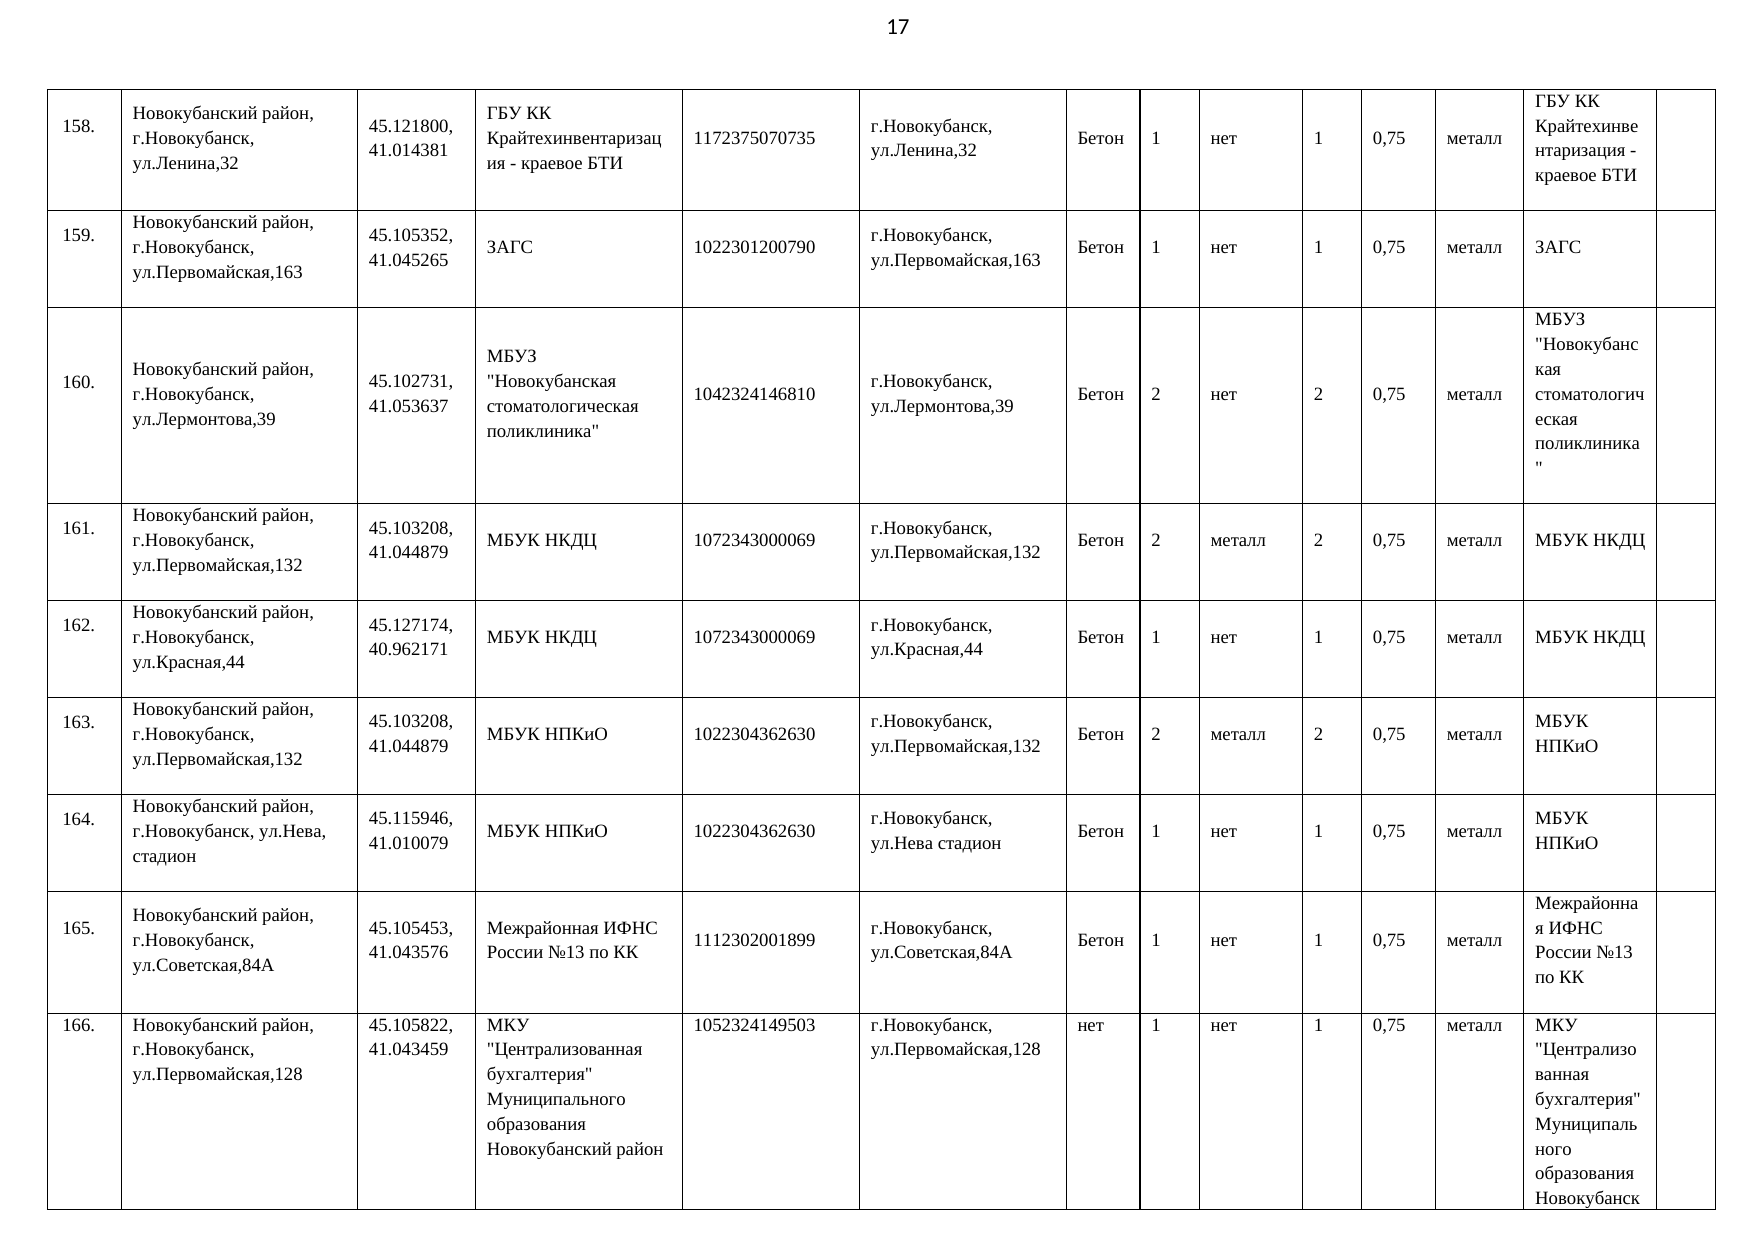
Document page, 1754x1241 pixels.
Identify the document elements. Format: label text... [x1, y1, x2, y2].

table_cell нет [1200, 1014, 1302, 1208]
table_cell 45.102731, 41.053637 [358, 308, 475, 503]
table_cell [1657, 90, 1715, 210]
table_cell МБУК НКДЦ [1524, 601, 1656, 697]
table_cell 45.115946, 41.010079 [358, 795, 475, 891]
table_cell [1657, 308, 1715, 503]
table_cell МБУЗ "Новокубанская стоматологическая поликлиника" [1524, 308, 1656, 503]
table_cell металл [1436, 1014, 1523, 1208]
table_cell 1022301200790 [683, 211, 859, 307]
table_cell 0,75 [1362, 1014, 1435, 1208]
table_cell [1657, 795, 1715, 891]
table_cell г.Новокубанск, ул.Красная,44 [860, 601, 1066, 697]
table_cell Бетон [1067, 90, 1139, 210]
table_cell [48, 601, 121, 697]
table_cell 1022304362630 [683, 698, 859, 794]
table_cell 2 [1303, 698, 1361, 794]
table_cell 2 [1141, 308, 1199, 503]
table_cell ГБУ КК Крайтехинвентаризация - краевое БТИ [476, 90, 682, 210]
table_cell 0,75 [1362, 601, 1435, 697]
table_cell 0,75 [1362, 211, 1435, 307]
table_cell нет [1200, 308, 1302, 503]
table_cell 1072343000069 [683, 504, 859, 600]
table_cell металл [1436, 892, 1523, 1012]
table_cell 1 [1303, 90, 1361, 210]
table_cell 45.103208, 41.044879 [358, 698, 475, 794]
table_cell ГБУ КК Крайтехинвентаризация - краевое БТИ [1524, 90, 1656, 210]
table_cell 45.105453, 41.043576 [358, 892, 475, 1012]
table_cell Бетон [1067, 601, 1139, 697]
table_cell [1657, 698, 1715, 794]
table_cell 1172375070735 [683, 90, 859, 210]
table_cell МБУК НПКиО [476, 698, 682, 794]
table_cell 1 [1141, 601, 1199, 697]
table_cell [1657, 211, 1715, 307]
table_cell 0,75 [1362, 795, 1435, 891]
table_cell Новокубанский район, г.Новокубанск, ул.Лермонтова,39 [122, 308, 357, 503]
table_cell г.Новокубанск, ул.Первомайская,132 [860, 504, 1066, 600]
table_cell МБУК НКДЦ [476, 504, 682, 600]
table_cell [48, 504, 121, 600]
table_cell ЗАГС [476, 211, 682, 307]
table_cell г.Новокубанск, ул.Первомайская,132 [860, 698, 1066, 794]
table_cell 0,75 [1362, 504, 1435, 600]
table_cell Новокубанский район, г.Новокубанск, ул.Первомайская,132 [122, 504, 357, 600]
table_cell Новокубанский район, г.Новокубанск, ул.Советская,84А [122, 892, 357, 1012]
table_cell нет [1067, 1014, 1139, 1208]
table_cell Бетон [1067, 795, 1139, 891]
table_cell Новокубанский район, г.Новокубанск, ул.Первомайская,132 [122, 698, 357, 794]
table_cell 1 [1303, 1014, 1361, 1208]
table_cell 0,75 [1362, 90, 1435, 210]
table_cell Бетон [1067, 211, 1139, 307]
table_cell [48, 308, 121, 503]
table_cell ЗАГС [1524, 211, 1656, 307]
table_cell нет [1200, 795, 1302, 891]
table_cell Новокубанский район, г.Новокубанск, ул.Нева, стадион [122, 795, 357, 891]
table_cell 0,75 [1362, 698, 1435, 794]
table_cell 1 [1141, 892, 1199, 1012]
table_cell 1042324146810 [683, 308, 859, 503]
table_cell МБУК НКДЦ [1524, 504, 1656, 600]
table_cell 2 [1141, 504, 1199, 600]
table_cell металл [1200, 698, 1302, 794]
table_cell 1 [1303, 601, 1361, 697]
table_cell 1 [1303, 795, 1361, 891]
table_cell металл [1436, 795, 1523, 891]
table_cell Бетон [1067, 504, 1139, 600]
table_cell МБУЗ "Новокубанская стоматологическая поликлиника" [476, 308, 682, 503]
table_cell МБУК НКДЦ [476, 601, 682, 697]
table_cell [48, 211, 121, 307]
table_cell нет [1200, 211, 1302, 307]
table_cell 45.103208, 41.044879 [358, 504, 475, 600]
table_cell 1072343000069 [683, 601, 859, 697]
table_cell [48, 90, 121, 210]
table_cell [48, 892, 121, 1012]
table_cell Новокубанский район, г.Новокубанск, ул.Первомайская,163 [122, 211, 357, 307]
table_cell 2 [1303, 504, 1361, 600]
table_cell 1 [1141, 211, 1199, 307]
table_cell 0,75 [1362, 308, 1435, 503]
table_cell металл [1200, 504, 1302, 600]
table_cell [48, 795, 121, 891]
table_cell металл [1436, 601, 1523, 697]
table_cell [48, 1014, 121, 1208]
table_cell г.Новокубанск, ул.Нева стадион [860, 795, 1066, 891]
table_cell 1022304362630 [683, 795, 859, 891]
table_cell [1657, 1014, 1715, 1208]
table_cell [358, 1014, 475, 1208]
table_cell 1 [1141, 90, 1199, 210]
table_cell 2 [1141, 698, 1199, 794]
table_cell г.Новокубанск, ул.Ленина,32 [860, 90, 1066, 210]
table_cell металл [1436, 211, 1523, 307]
table_cell [1657, 892, 1715, 1012]
table_cell Бетон [1067, 308, 1139, 503]
table_cell Межрайонная ИФНС России №13 по КК [1524, 892, 1656, 1012]
table_cell нет [1200, 90, 1302, 210]
table_cell МБУК НПКиО [476, 795, 682, 891]
table_cell 2 [1303, 308, 1361, 503]
table_cell 1 [1141, 795, 1199, 891]
table_cell 45.105352, 41.045265 [358, 211, 475, 307]
table_cell [48, 698, 121, 794]
table_cell металл [1436, 504, 1523, 600]
table_cell металл [1436, 308, 1523, 503]
table_cell МБУК НПКиО [1524, 795, 1656, 891]
table_cell 1112302001899 [683, 892, 859, 1012]
table_cell 1 [1141, 1014, 1199, 1208]
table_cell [860, 1014, 1066, 1208]
table_cell [1657, 504, 1715, 600]
table_cell 45.121800, 41.014381 [358, 90, 475, 210]
table_cell нет [1200, 892, 1302, 1012]
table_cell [1524, 1014, 1656, 1208]
table_cell г.Новокубанск, ул.Первомайская,163 [860, 211, 1066, 307]
table_cell 1 [1303, 211, 1361, 307]
table_cell 0,75 [1362, 892, 1435, 1012]
table_cell 45.127174, 40.962171 [358, 601, 475, 697]
table_cell Новокубанский район, г.Новокубанск, ул.Ленина,32 [122, 90, 357, 210]
table_cell Бетон [1067, 892, 1139, 1012]
table_cell 1 [1303, 892, 1361, 1012]
table_cell г.Новокубанск, ул.Советская,84А [860, 892, 1066, 1012]
table_cell нет [1200, 601, 1302, 697]
table_cell металл [1436, 698, 1523, 794]
table_cell металл [1436, 90, 1523, 210]
table_cell [1657, 601, 1715, 697]
table_cell Межрайонная ИФНС России №13 по КК [476, 892, 682, 1012]
table_cell Новокубанский район, г.Новокубанск, ул.Красная,44 [122, 601, 357, 697]
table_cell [476, 1014, 682, 1208]
table_cell 1052324149503 [683, 1014, 859, 1208]
table_cell Бетон [1067, 698, 1139, 794]
table_cell г.Новокубанск, ул.Лермонтова,39 [860, 308, 1066, 503]
table_cell МБУК НПКиО [1524, 698, 1656, 794]
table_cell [122, 1014, 357, 1208]
